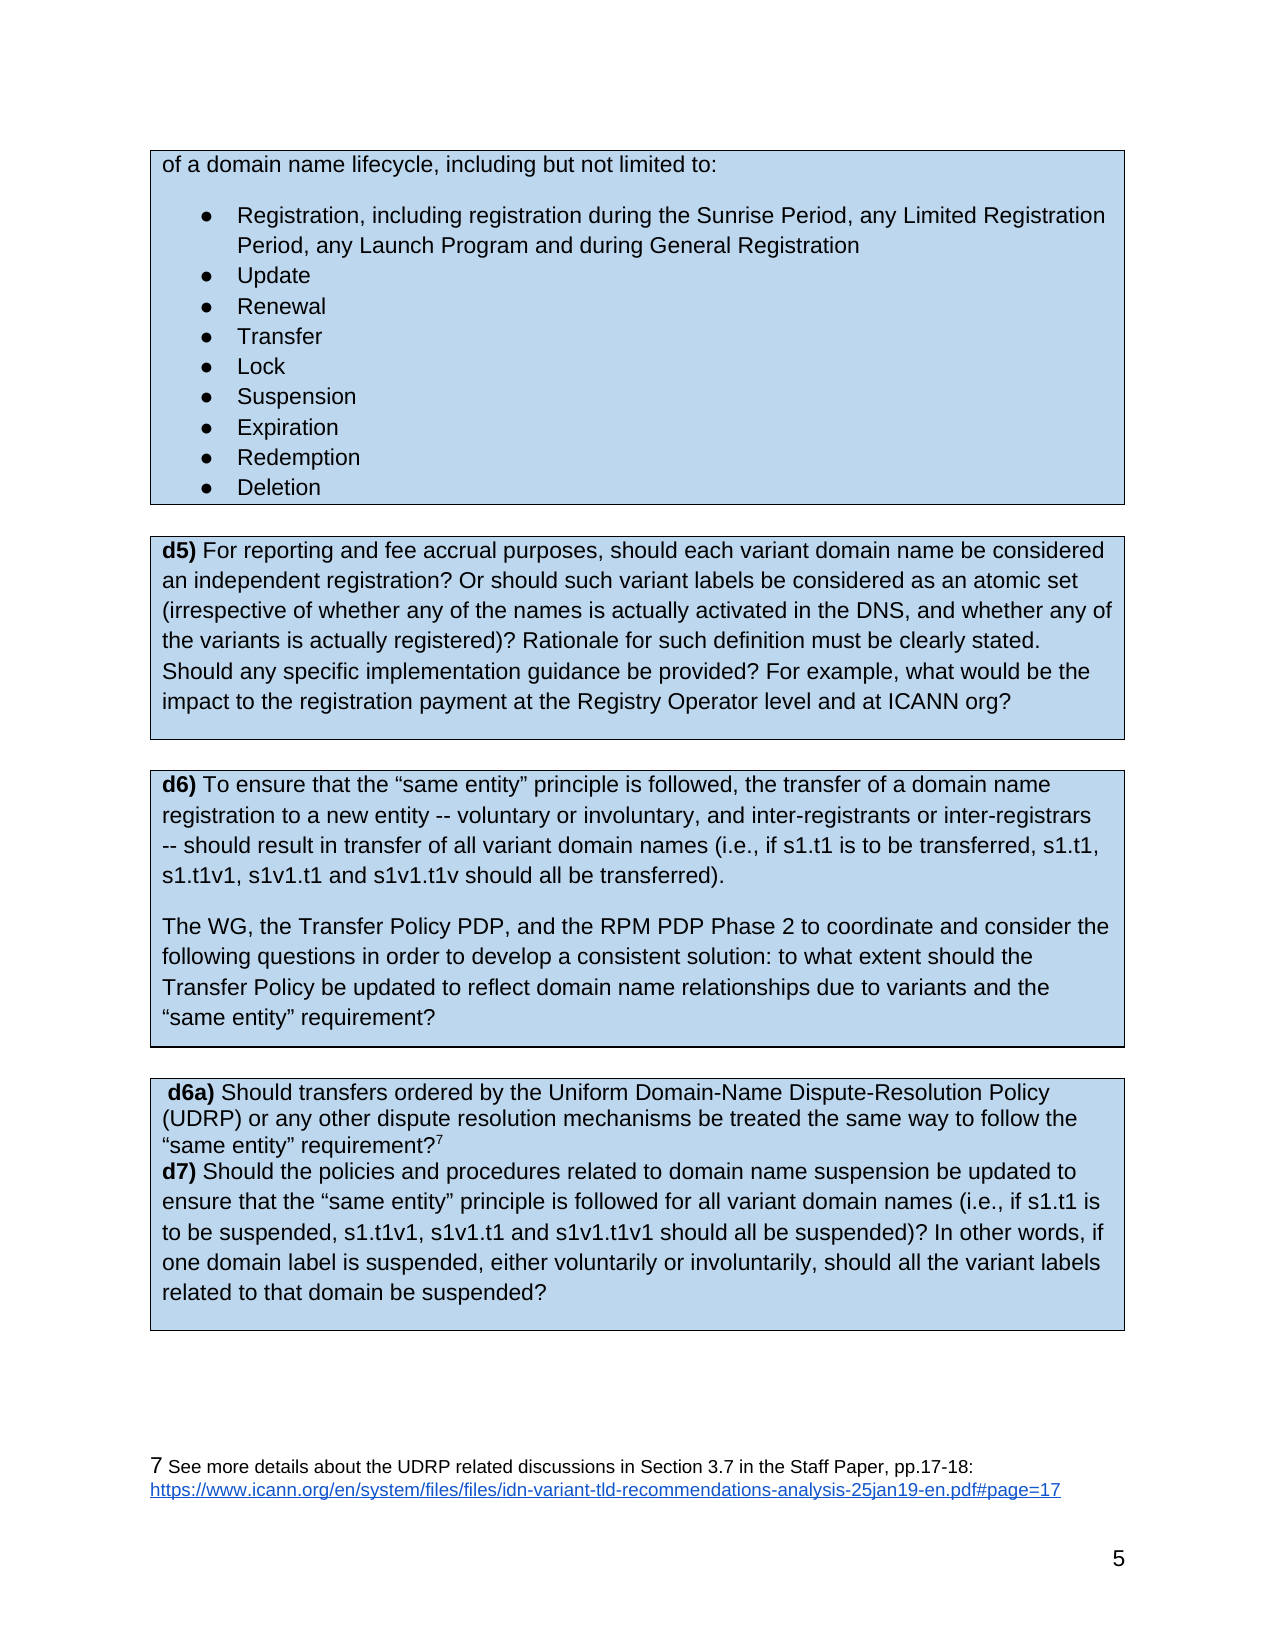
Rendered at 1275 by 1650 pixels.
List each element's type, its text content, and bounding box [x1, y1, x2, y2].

table_header d6) To ensure that the “same entity” principle is followed, the transfer of a domain name registration to a new entity -- voluntary or involuntary, and inter-registrants or inter-registrars -- should result in transfer of all variant domain names (i.e., if s1.t1 is to be transferred, s1.t1, s1.t1v1, s1v1.t1 and s1v1.t1v should all be transferred). The WG, the Transfer Policy PDP, and the RPM PDP Phase 2 to coordinate and consider the following questions in order to develop a consistent solution: to what extent should the Transfer Policy be updated to reflect domain name relationships due to variants and the “same entity” requirement? [151, 771, 1124, 1046]
table_header d5) For reporting and fee accrual purposes, should each variant domain name be considered an independent registration? Or should such variant labels be considered as an atomic set (irrespective of whether any of the names is actually activated in the DNS, and whether any of the variants is actually registered)? Rationale for such definition must be clearly stated. Should any specific implementation guidance be provided? For example, what would be the impact to the registration payment at the Registry Operator level and at ICANN org? [151, 537, 1124, 739]
table_header d4) Regarding second-level domain names, should a variant set behave as one unit, i.e. the behavior of one domain name is replicated across the other variant domain names? Or should each variant domain name have its own independent domain name life cycle? Consider the operational and legal impact of the “same entity” principle, if any, to all aspects of a domain name lifecycle, including but not limited to: Registration, including registration during the Sunrise Period, any Limited Registration Period, any Launch Program and during General Registration Update Renewal Transfer Lock Suspension Expiration Redemption Deletion [151, 151, 1124, 504]
table_header d6a) Should transfers ordered by the Uniform Domain-Name Dispute-Resolution Policy (UDRP) or any other dispute resolution mechanisms be treated the same way to follow the “same entity” requirement? d7) Should the policies and procedures related to domain name suspension be updated to ensure that the “same entity” principle is followed for all variant domain names (i.e., if s1.t1 is to be suspended, s1.t1v1, s1v1.t1 and s1v1.t1v1 should all be suspended)? In other words, if one domain label is suspended, either voluntarily or involuntarily, should all the variant labels related to that domain be suspended? [151, 1079, 1124, 1330]
